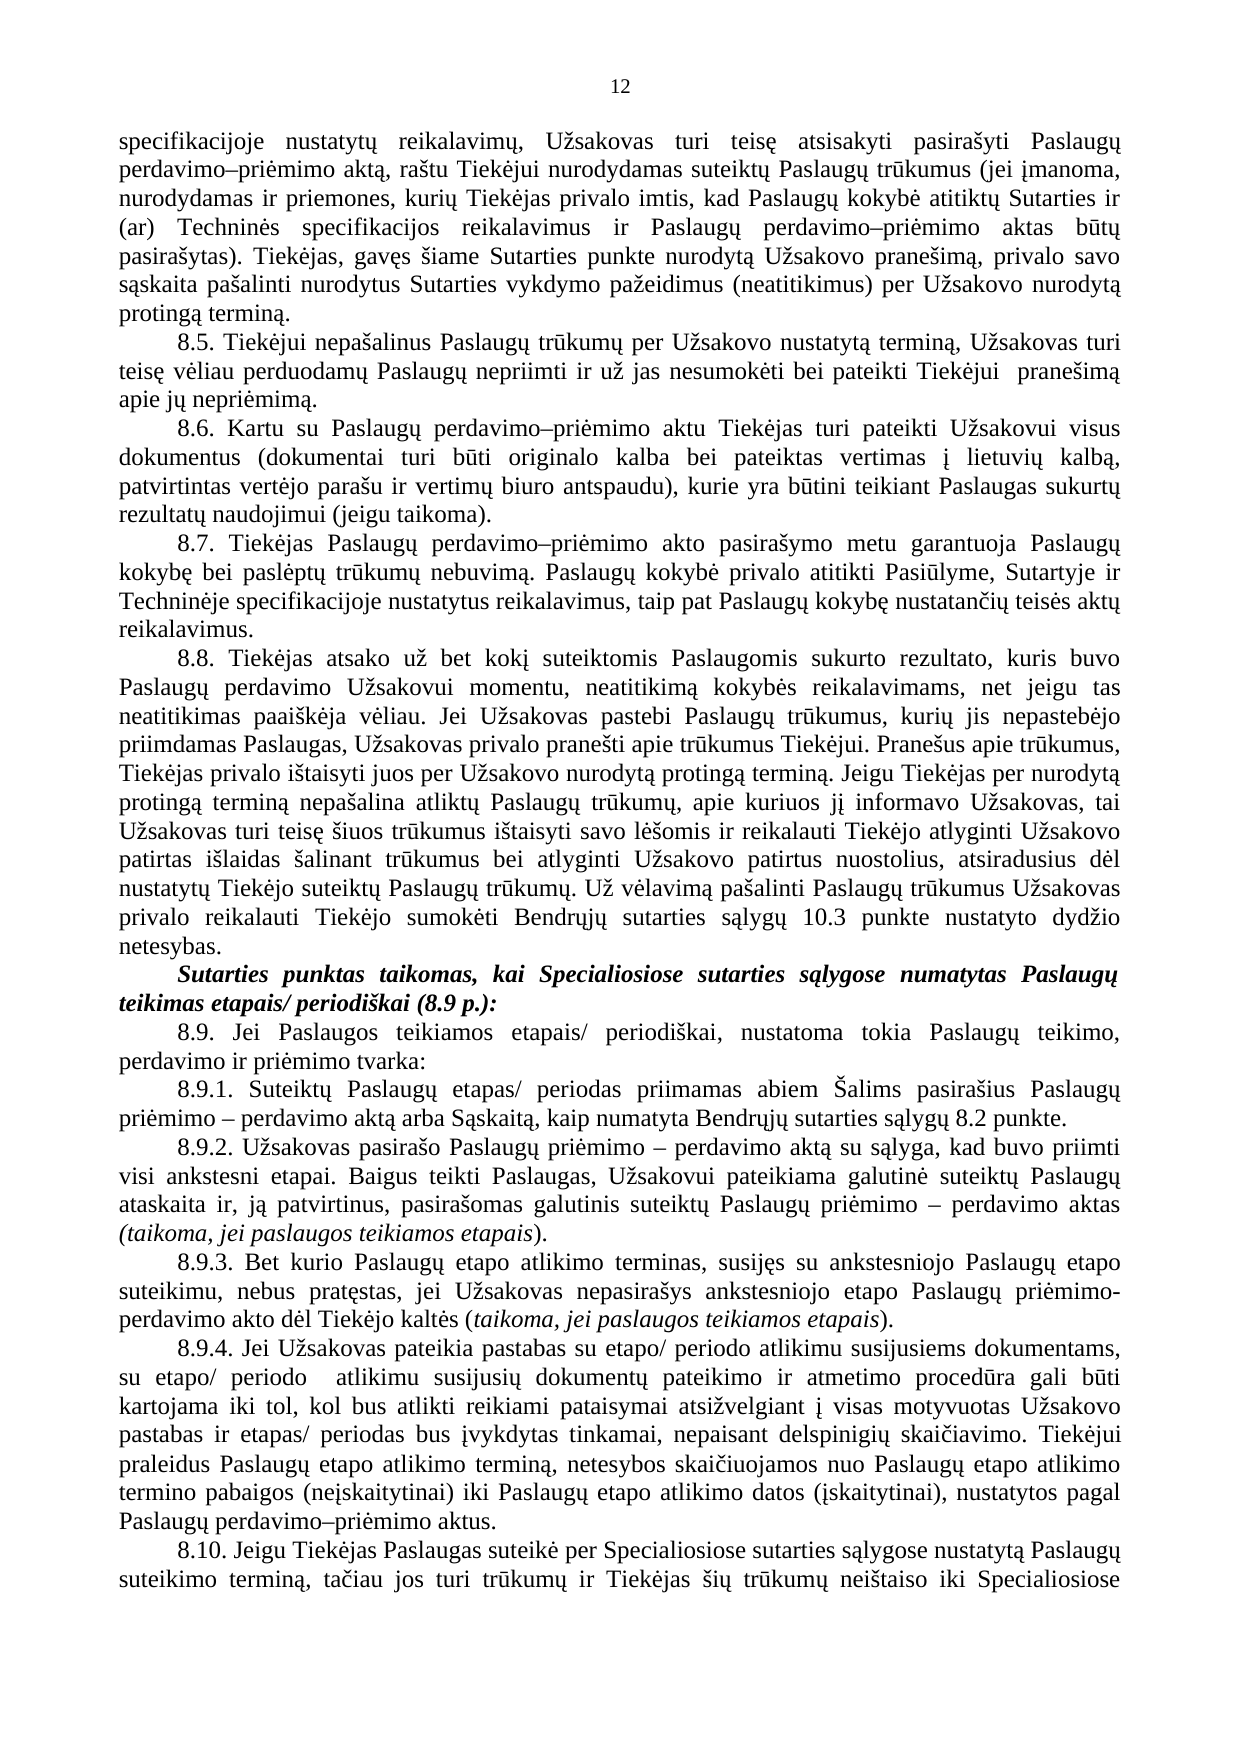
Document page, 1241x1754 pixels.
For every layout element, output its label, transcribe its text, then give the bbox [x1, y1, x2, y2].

text 8.9. Jei Paslaugos teikiamos etapais/ periodiškai, nustatoma tokia Paslaugų teikimo, perdavimo ir priėmimo tvarka: [118, 1017, 1122, 1074]
text 8.9.4. Jei Užsakovas pateikia pastabas su etapo/ periodo atlikimu susijusiems dokumentams, su etapo/ periodo atlikimu susijusių dokumentų pateikimo ir atmetimo procedūra gali būti kartojama iki tol, kol bus atlikti reikiami pataisymai atsižvelgiant į visas motyvuotas Užsakovo pastabas ir etapas/ periodas bus įvykdytas tinkamai, nepaisant delspinigių skaičiavimo. Tiekėjui praleidus Paslaugų etapo atlikimo terminą, netesybos skaičiuojamos nuo Paslaugų etapo atlikimo termino pabaigos (neįskaitytinai) iki Paslaugų etapo atlikimo datos (įskaitytinai), nustatytos pagal Paslaugų perdavimo–priėmimo aktus. [118, 1333, 1122, 1535]
text 8.9.2. Užsakovas pasirašo Paslaugų priėmimo – perdavimo aktą su sąlyga, kad buvo priimti visi ankstesni etapai. Baigus teikti Paslaugas, Užsakovui pateikiama galutinė suteiktų Paslaugų ataskaita ir, ją patvirtinus, pasirašomas galutinis suteiktų Paslaugų priėmimo – perdavimo aktas (taikoma, jei paslaugos teikiamos etapais). [118, 1132, 1122, 1247]
text 8.7. Tiekėjas Paslaugų perdavimo–priėmimo akto pasirašymo metu garantuoja Paslaugų kokybę bei paslėptų trūkumų nebuvimą. Paslaugų kokybė privalo atitikti Pasiūlyme, Sutartyje ir Techninėje specifikacijoje nustatytus reikalavimus, taip pat Paslaugų kokybę nustatančių teisės aktų reikalavimus. [118, 528, 1122, 643]
text 8.5. Tiekėjui nepašalinus Paslaugų trūkumų per Užsakovo nustatytą terminą, Užsakovas turi teisę vėliau perduodamų Paslaugų nepriimti ir už jas nesumokėti bei pateikti Tiekėjui pranešimą apie jų nepriėmimą. [118, 327, 1122, 413]
text Sutarties punktas taikomas, kai Specialiosiose sutarties sąlygose numatytas Paslaugų teikimas etapais/ periodiškai (8.9 p.): [118, 959, 1122, 1017]
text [118, 1535, 1122, 1592]
text 8.8. Tiekėjas atsako už bet kokį suteiktomis Paslaugomis sukurto rezultato, kuris buvo Paslaugų perdavimo Užsakovui momentu, neatitikimą kokybės reikalavimams, net jeigu tas neatitikimas paaiškėja vėliau. Jei Užsakovas pastebi Paslaugų trūkumus, kurių jis nepastebėjo priimdamas Paslaugas, Užsakovas privalo pranešti apie trūkumus Tiekėjui. Pranešus apie trūkumus, Tiekėjas privalo ištaisyti juos per Užsakovo nurodytą protingą terminą. Jeigu Tiekėjas per nurodytą protingą terminą nepašalina atliktų Paslaugų trūkumų, apie kuriuos jį informavo Užsakovas, tai Užsakovas turi teisę šiuos trūkumus ištaisyti savo lėšomis ir reikalauti Tiekėjo atlyginti Užsakovo patirtas išlaidas šalinant trūkumus bei atlyginti Užsakovo patirtus nuostolius, atsiradusius dėl nustatytų Tiekėjo suteiktų Paslaugų trūkumų. Už vėlavimą pašalinti Paslaugų trūkumus Užsakovas privalo reikalauti Tiekėjo sumokėti Bendrųjų sutarties sąlygų 10.3 punkte nustatyto dydžio netesybas. [118, 643, 1122, 959]
text 8.9.3. Bet kurio Paslaugų etapo atlikimo terminas, susijęs su ankstesniojo Paslaugų etapo suteikimu, nebus pratęstas, jei Užsakovas nepasirašys ankstesniojo etapo Paslaugų priėmimo-perdavimo akto dėl Tiekėjo kaltės (taikoma, jei paslaugos teikiamos etapais). [118, 1247, 1122, 1333]
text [118, 126, 1122, 327]
text 8.6. Kartu su Paslaugų perdavimo–priėmimo aktu Tiekėjas turi pateikti Užsakovui visus dokumentus (dokumentai turi būti originalo kalba bei pateiktas vertimas į lietuvių kalbą, patvirtintas vertėjo parašu ir vertimų biuro antspaudu), kurie yra būtini teikiant Paslaugas sukurtų rezultatų naudojimui (jeigu taikoma). [118, 413, 1122, 528]
text 8.9.1. Suteiktų Paslaugų etapas/ periodas priimamas abiem Šalims pasirašius Paslaugų priėmimo – perdavimo aktą arba Sąskaitą, kaip numatyta Bendrųjų sutarties sąlygų 8.2 punkte. [118, 1074, 1122, 1132]
